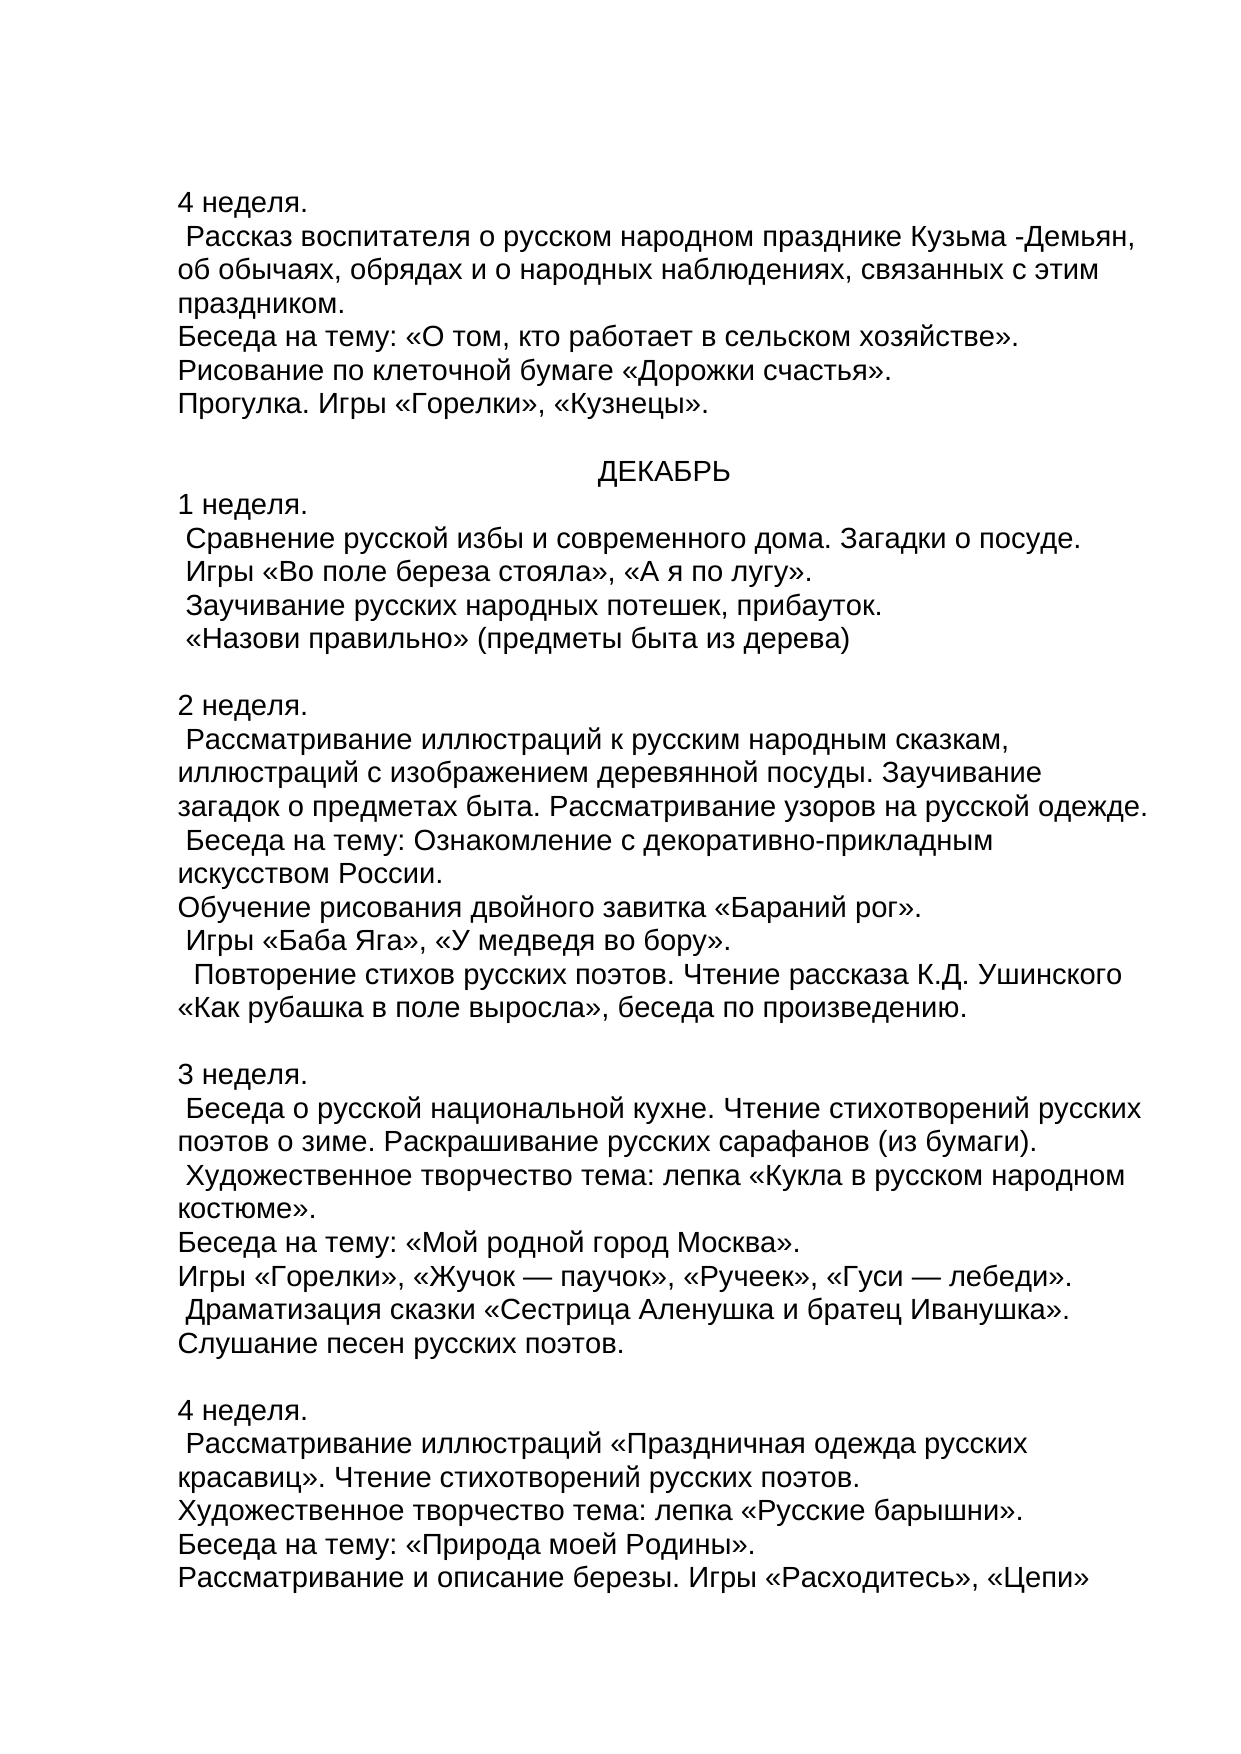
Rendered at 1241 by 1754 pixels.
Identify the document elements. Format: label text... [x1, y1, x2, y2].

text Беседа на тему: Ознакомление с декоративно-прикладным искусством России. [177, 822, 1152, 889]
text 1 неделя. [177, 487, 1152, 521]
text 3 неделя. [177, 1057, 1152, 1091]
text Обучение рисования двойного завитка «Бараний рог». [177, 889, 1152, 923]
text Рассматривание и описание березы. Игры «Расходитесь», «Цепи» [177, 1560, 1152, 1594]
text Беседа о русской национальной кухне. Чтение стихотворений русских поэтов о зиме. Раскрашивание русских сарафанов (из бумаги). [177, 1091, 1152, 1158]
text Игры «Горелки», «Жучок — паучок», «Ручеек», «Гуси — лебеди». [177, 1258, 1152, 1292]
text Рассматривание иллюстраций к русским народным сказкам, иллюстраций с изображением деревянной посуды. Заучивание загадок о предметах быта. Рассматривание узоров на русской одежде. [177, 722, 1152, 822]
text Рисование по клеточной бумаге «Дорожки счастья». [177, 353, 1152, 386]
text ДЕКАБРЬ [177, 453, 1152, 487]
text Игры «Баба Яга», «У медведя во бору». [177, 923, 1152, 957]
text 2 неделя. [177, 688, 1152, 722]
text Прогулка. Игры «Горелки», «Кузнецы». [177, 386, 1152, 420]
text Игры «Во поле береза стояла», «А я по лугу». [177, 554, 1152, 588]
text Художественное творчество тема: лепка «Русские барышни». [177, 1493, 1152, 1527]
text 4 неделя. [177, 1393, 1152, 1426]
text Повторение стихов русских поэтов. Чтение рассказа К.Д. Ушинского «Как рубашка в поле выросла», беседа по произведению. [177, 957, 1152, 1024]
text Драматизация сказки «Сестрица Аленушка и братец Иванушка». Слушание песен русских поэтов. [177, 1292, 1152, 1359]
text Заучивание русских народных потешек, прибауток. [177, 588, 1152, 621]
text Художественное творчество тема: лепка «Кукла в русском народном костюме». [177, 1158, 1152, 1225]
text 4 неделя. [177, 185, 1152, 219]
text Сравнение русской избы и современного дома. Загадки о посуде. [177, 521, 1152, 554]
text Беседа на тему: «Мой родной город Москва». [177, 1225, 1152, 1258]
text Рассказ воспитателя о русском народном празднике Кузьма -Демьян, об обычаях, обрядах и о народных наблюдениях, связанных с этим праздником. [177, 219, 1152, 319]
text Беседа на тему: «О том, кто работает в сельском хозяйстве». [177, 319, 1152, 353]
text Рассматривание иллюстраций «Праздничная одежда русских красавиц». Чтение стихотворений русских поэтов. [177, 1426, 1152, 1493]
text «Назови правильно» (предметы быта из дерева) [177, 621, 1152, 655]
text Беседа на тему: «Природа моей Родины». [177, 1527, 1152, 1560]
